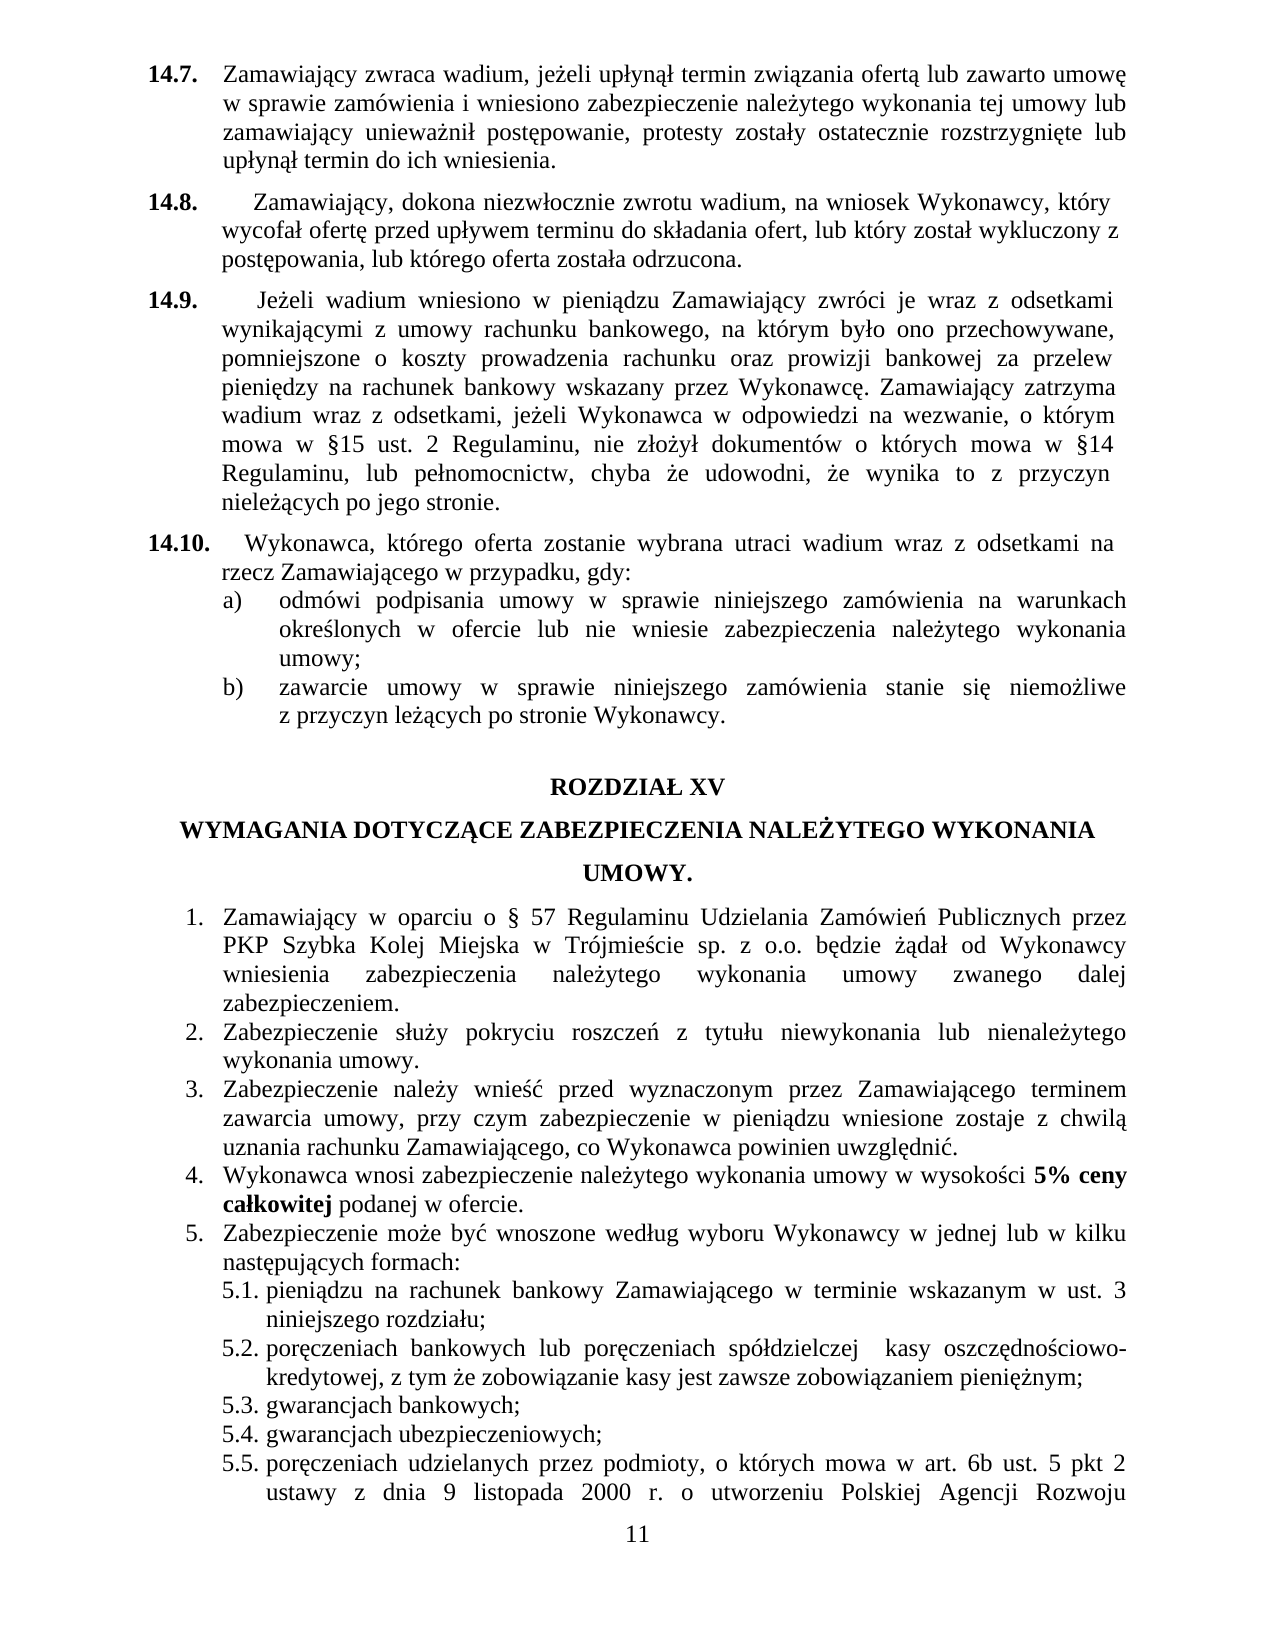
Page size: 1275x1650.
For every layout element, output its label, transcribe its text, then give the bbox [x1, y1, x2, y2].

list Wykonawca, którego oferta zostanie wybrana utraci wadium wraz z odsetkami na rzecz Zamawiającego w przypadku, gdy: [148, 528, 1127, 585]
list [222, 1448, 1127, 1505]
list gwarancjach ubezpieczeniowych; [222, 1419, 1127, 1448]
text WYMAGANIA DOTYCZĄCE ZABEZPIECZENIA NALEŻYTEGO WYKONANIA UMOWY. [148, 815, 1127, 887]
list Zabezpieczenie należy wnieść przed wyznaczonym przez Zamawiającego terminem zawarcia umowy, przy czym zabezpieczenie w pieniądzu wniesione zostaje z chwilą uznania rachunku Zamawiającego, co Wykonawca powinien uwzględnić. [185, 1074, 1127, 1160]
text ROZDZIAŁ XV [148, 772, 1127, 801]
list Zabezpieczenie służy pokryciu roszczeń z tytułu niewykonania lub nienależytego wykonania umowy. [185, 1017, 1127, 1074]
list Zamawiający w oparciu o § 57 Regulaminu Udzielania Zamówień Publicznych przez PKP Szybka Kolej Miejska w Trójmieście sp. z o.o. będzie żądał od Wykonawcy wniesienia zabezpieczenia należytego wykonania umowy zwanego dalej zabezpieczeniem. [185, 902, 1127, 1017]
list Jeżeli wadium wniesiono w pieniądzu Zamawiający zwróci je wraz z odsetkami wynikającymi z umowy rachunku bankowego, na którym było ono przechowywane, pomniejszone o koszty prowadzenia rachunku oraz prowizji bankowej za przelew pieniędzy na rachunek bankowy wskazany przez Wykonawcę. Zamawiający zatrzyma wadium wraz z odsetkami, jeżeli Wykonawca w odpowiedzi na wezwanie, o którym mowa w §15 ust. 2 Regulaminu, nie złożył dokumentów o których mowa w §14 Regulaminu, lub pełnomocnictw, chyba że udowodni, że wynika to z przyczyn nieleżących po jego stronie. [148, 285, 1127, 515]
list Zabezpieczenie może być wnoszone według wyboru Wykonawcy w jednej lub w kilku następujących formach: [185, 1218, 1127, 1275]
list poręczeniach bankowych lub poręczeniach spółdzielczej kasy oszczędnościowo-kredytowej, z tym że zobowiązanie kasy jest zawsze zobowiązaniem pieniężnym; [222, 1333, 1127, 1390]
list Zamawiający zwraca wadium, jeżeli upłynął termin związania ofertą lub zawarto umowę w sprawie zamówienia i wniesiono zabezpieczenie należytego wykonania tej umowy lub zamawiający unieważnił postępowanie, protesty zostały ostatecznie rozstrzygnięte lub upłynął termin do ich wniesienia. [148, 59, 1127, 174]
list odmówi podpisania umowy w sprawie niniejszego zamówienia na warunkach określonych w ofercie lub nie wniesie zabezpieczenia należytego wykonania umowy; [223, 585, 1127, 672]
list zawarcie umowy w sprawie niniejszego zamówienia stanie się niemożliwe z przyczyn leżących po stronie Wykonawcy. [223, 672, 1127, 729]
list gwarancjach bankowych; [222, 1390, 1127, 1419]
list Wykonawca wnosi zabezpieczenie należytego wykonania umowy w wysokości 5% ceny całkowitej podanej w ofercie. [185, 1160, 1127, 1218]
list pieniądzu na rachunek bankowy Zamawiającego w terminie wskazanym w ust. 3 niniejszego rozdziału; [222, 1275, 1127, 1333]
list Zamawiający, dokona niezwłocznie zwrotu wadium, na wniosek Wykonawcy, który wycofał ofertę przed upływem terminu do składania ofert, lub który został wykluczony z postępowania, lub którego oferta została odrzucona. [148, 187, 1127, 273]
